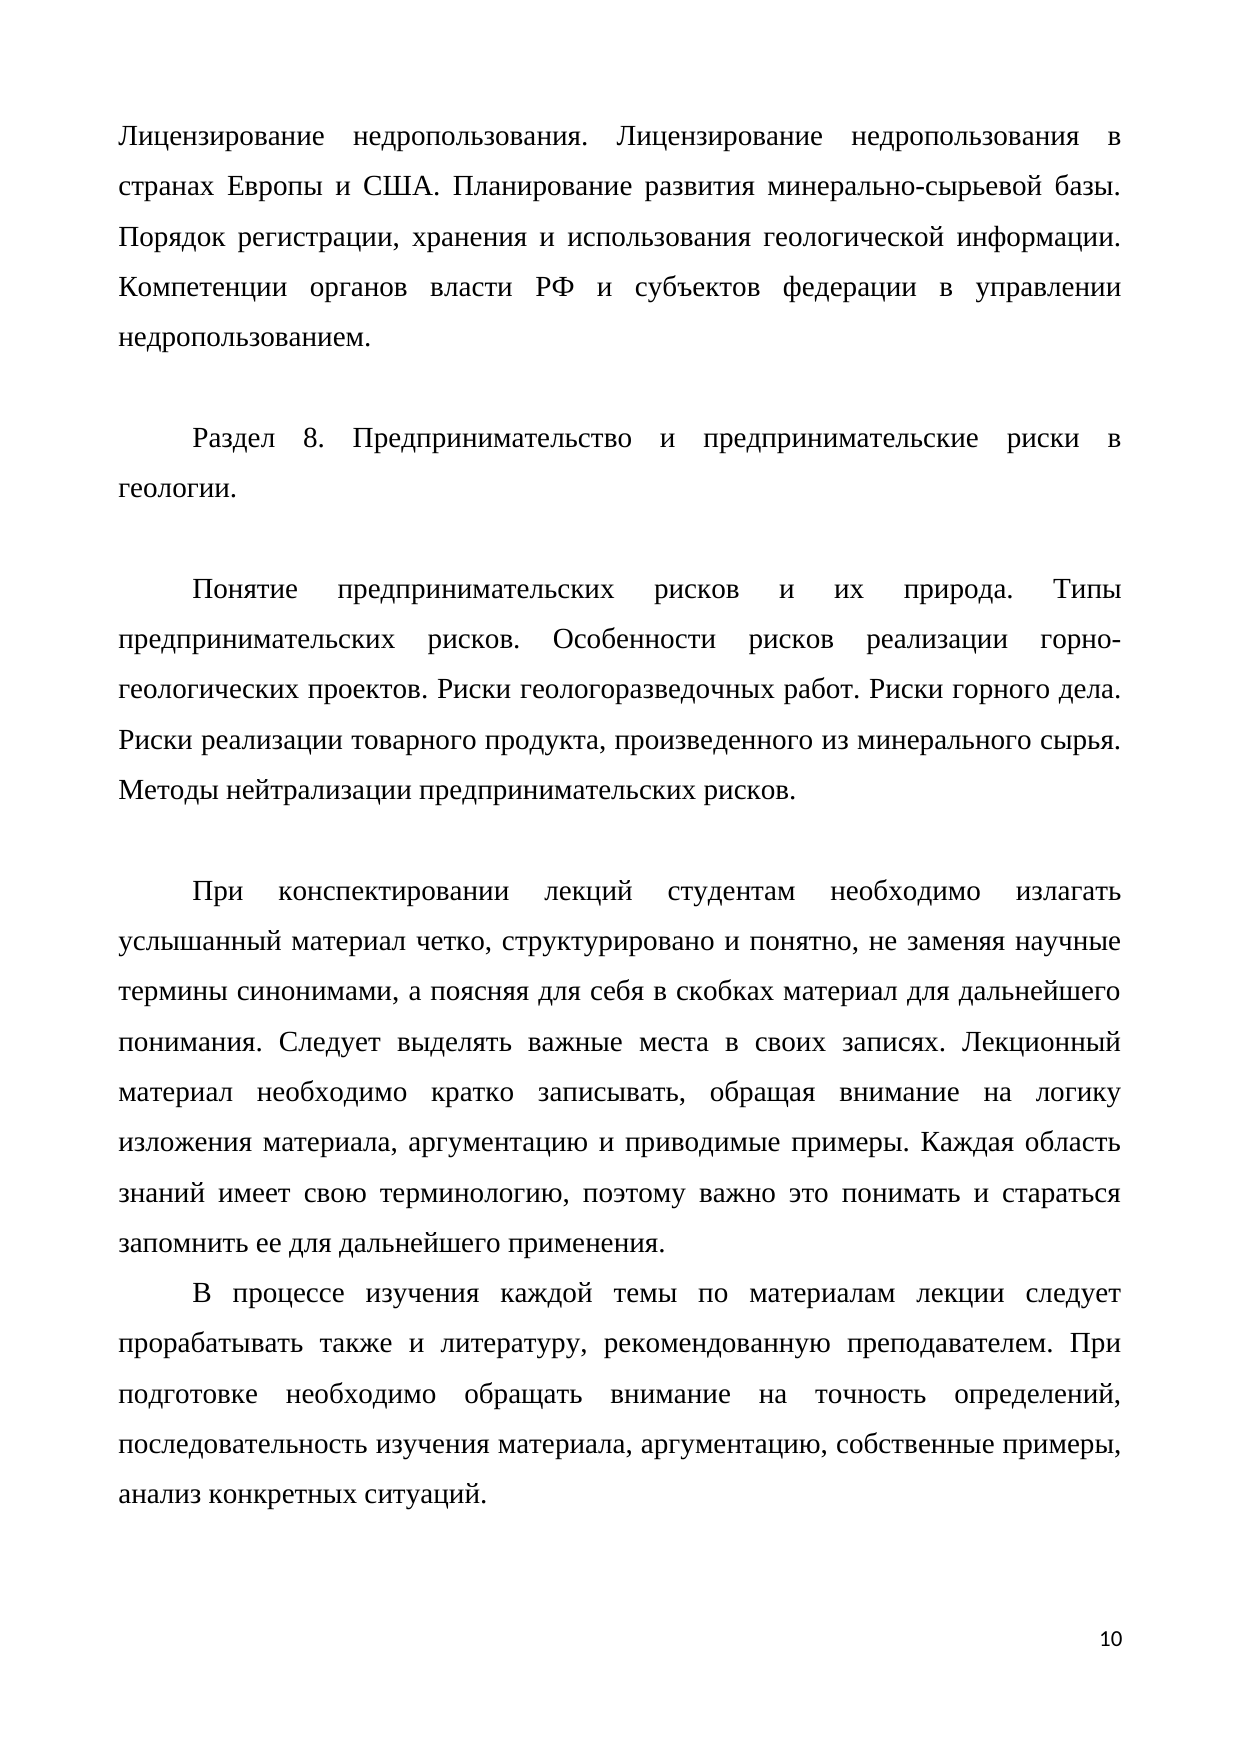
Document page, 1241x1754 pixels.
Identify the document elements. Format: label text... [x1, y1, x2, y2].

text При конспектировании лекций студентам необходимо излагать услышанный материал четко, структурировано и понятно, не заменяя научные термины синонимами, а поясняя для себя в скобках материал для дальнейшего понимания. Следует выделять важные места в своих записях. Лекционный материал необходимо кратко записывать, обращая внимание на логику изложения материала, аргументацию и приводимые примеры. Каждая область знаний имеет свою терминологию, поэтому важно это понимать и стараться запомнить ее для дальнейшего применения. [118, 873, 1122, 1258]
text В процессе изучения каждой темы по материалам лекции следует прорабатывать также и литературу, рекомендованную преподавателем. При подготовке необходимо обращать внимание на точность определений, последовательность изучения материала, аргументацию, собственные примеры, анализ конкретных ситуаций. [118, 1275, 1122, 1510]
text Понятие предпринимательских рисков и их природа. Типы предпринимательских рисков. Особенности рисков реализации горно-геологических проектов. Риски геологоразведочных работ. Риски горного дела. Риски реализации товарного продукта, произведенного из минерального сырья. Методы нейтрализации предпринимательских рисков. [118, 571, 1122, 806]
text Раздел 8. Предпринимательство и предпринимательские риски в геологии. [118, 420, 1122, 504]
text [118, 118, 1122, 353]
